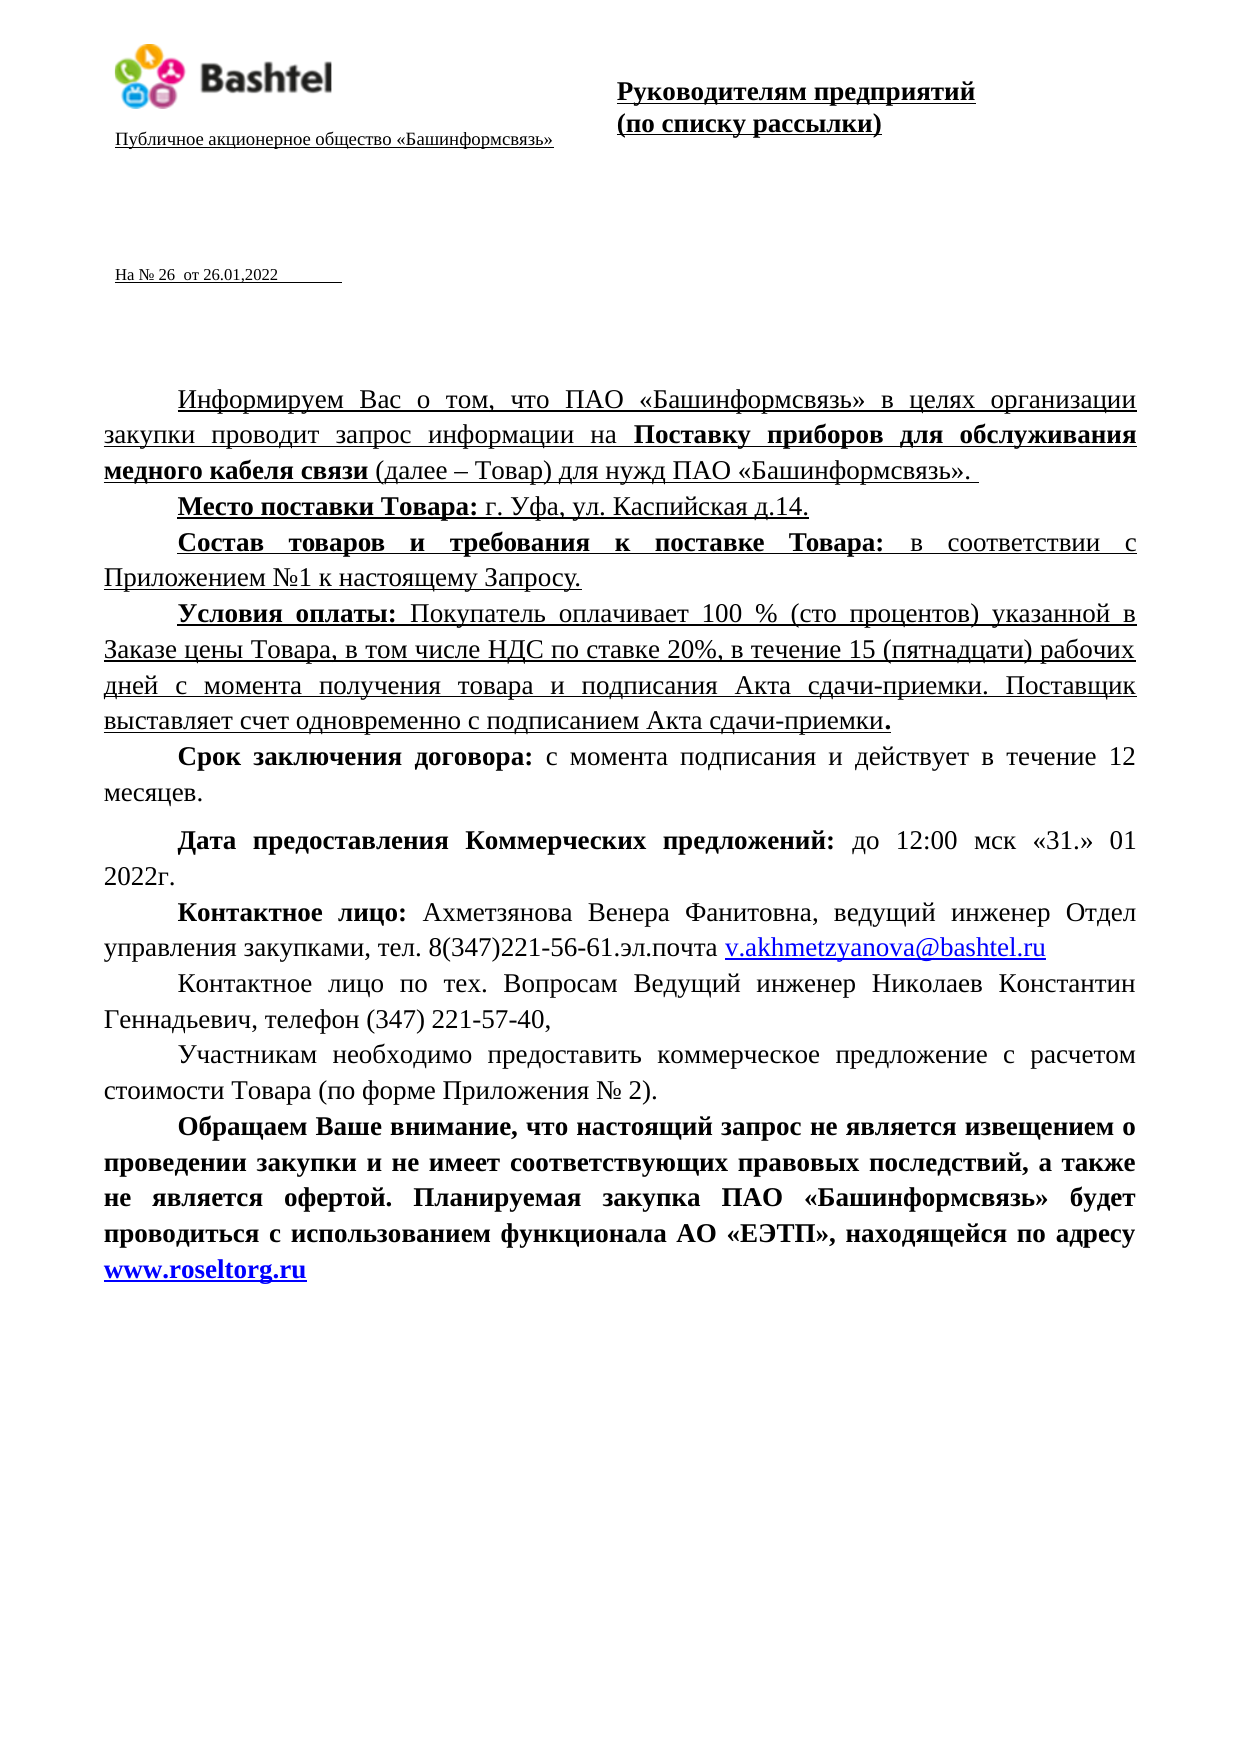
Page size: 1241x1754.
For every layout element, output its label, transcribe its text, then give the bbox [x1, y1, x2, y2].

text Информируем Вас о том, что ПАО «Башинформсвязь» в целях организации закупки проводит запрос информации на Поставку приборов для обслуживания медного кабеля связи (далее – Товар) для нужд ПАО «Башинформсвязь». [103, 383, 1137, 446]
text Контактное лицо: Ахметзянова Венера Фанитовна, ведущий инженер Отдел управления закупками, тел. 8(347)221-56-61.эл.почта v.akhmetzyanova@bashtel.ru [103, 896, 1137, 962]
picture [114, 44, 332, 109]
text Информируем Вас о том, что ПАО «Башинформсвязь» в целях организации закупки проводит запрос информации на Поставку приборов для обслуживания медного кабеля связи (далее – Товар) для нужд ПАО «Башинформсвязь». [103, 447, 1137, 486]
text Условия оплаты: Покупатель оплачивает 100 % (сто процентов) указанной в Заказе цены Товара, в том числе НДС по ставке 20%, в течение 15 (пятнадцати) рабочих дней с момента получения товара и подписания Акта сдачи-приемки. Поставщик выставляет счет одновременно с подписанием Акта сдачи-приемки. [103, 597, 1137, 696]
text Срок заключения договора: с момента подписания и действует в течение 12 месяцев. [103, 740, 1137, 807]
text Обращаем Ваше внимание, что настоящий запрос не является извещением о проведении закупки и не имеет соответствующих правовых последствий, а также не является офертой. Планируемая закупка ПАО «Башинформсвязь» будет проводиться с использованием функционала АО «ЕЭТП», находящейся по адресу www.roseltorg.ru [103, 1110, 1137, 1284]
text Место поставки Товара: г. Уфа, ул. Каспийская д.14. [103, 490, 1137, 521]
text Состав товаров и требования к поставке Товара: в соответствии с Приложением №1 к настоящему Запросу. [103, 526, 1137, 593]
table_header Руководителям предприятий (по списку рассылки) [618, 44, 1120, 383]
text Контактное лицо по тех. Вопросам Ведущий инженер Николаев Константин Геннадьевич, телефон (347) 221-57-40, [103, 967, 1137, 1034]
text Дата предоставления Коммерческих предложений: до 12:00 мск «31.» 01 2022г. [103, 824, 1137, 891]
text Условия оплаты: Покупатель оплачивает 100 % (сто процентов) указанной в Заказе цены Товара, в том числе НДС по ставке 20%, в течение 15 (пятнадцати) рабочих дней с момента получения товара и подписания Акта сдачи-приемки. Поставщик выставляет счет одновременно с подписанием Акта сдачи-приемки. [103, 697, 1137, 736]
table_header Публичное акционерное общество «Башинформсвязь» На № 26 от 26.01,2022 [104, 44, 617, 383]
text Участникам необходимо предоставить коммерческое предложение с расчетом стоимости Товара (по форме Приложения № 2). [103, 1038, 1137, 1105]
